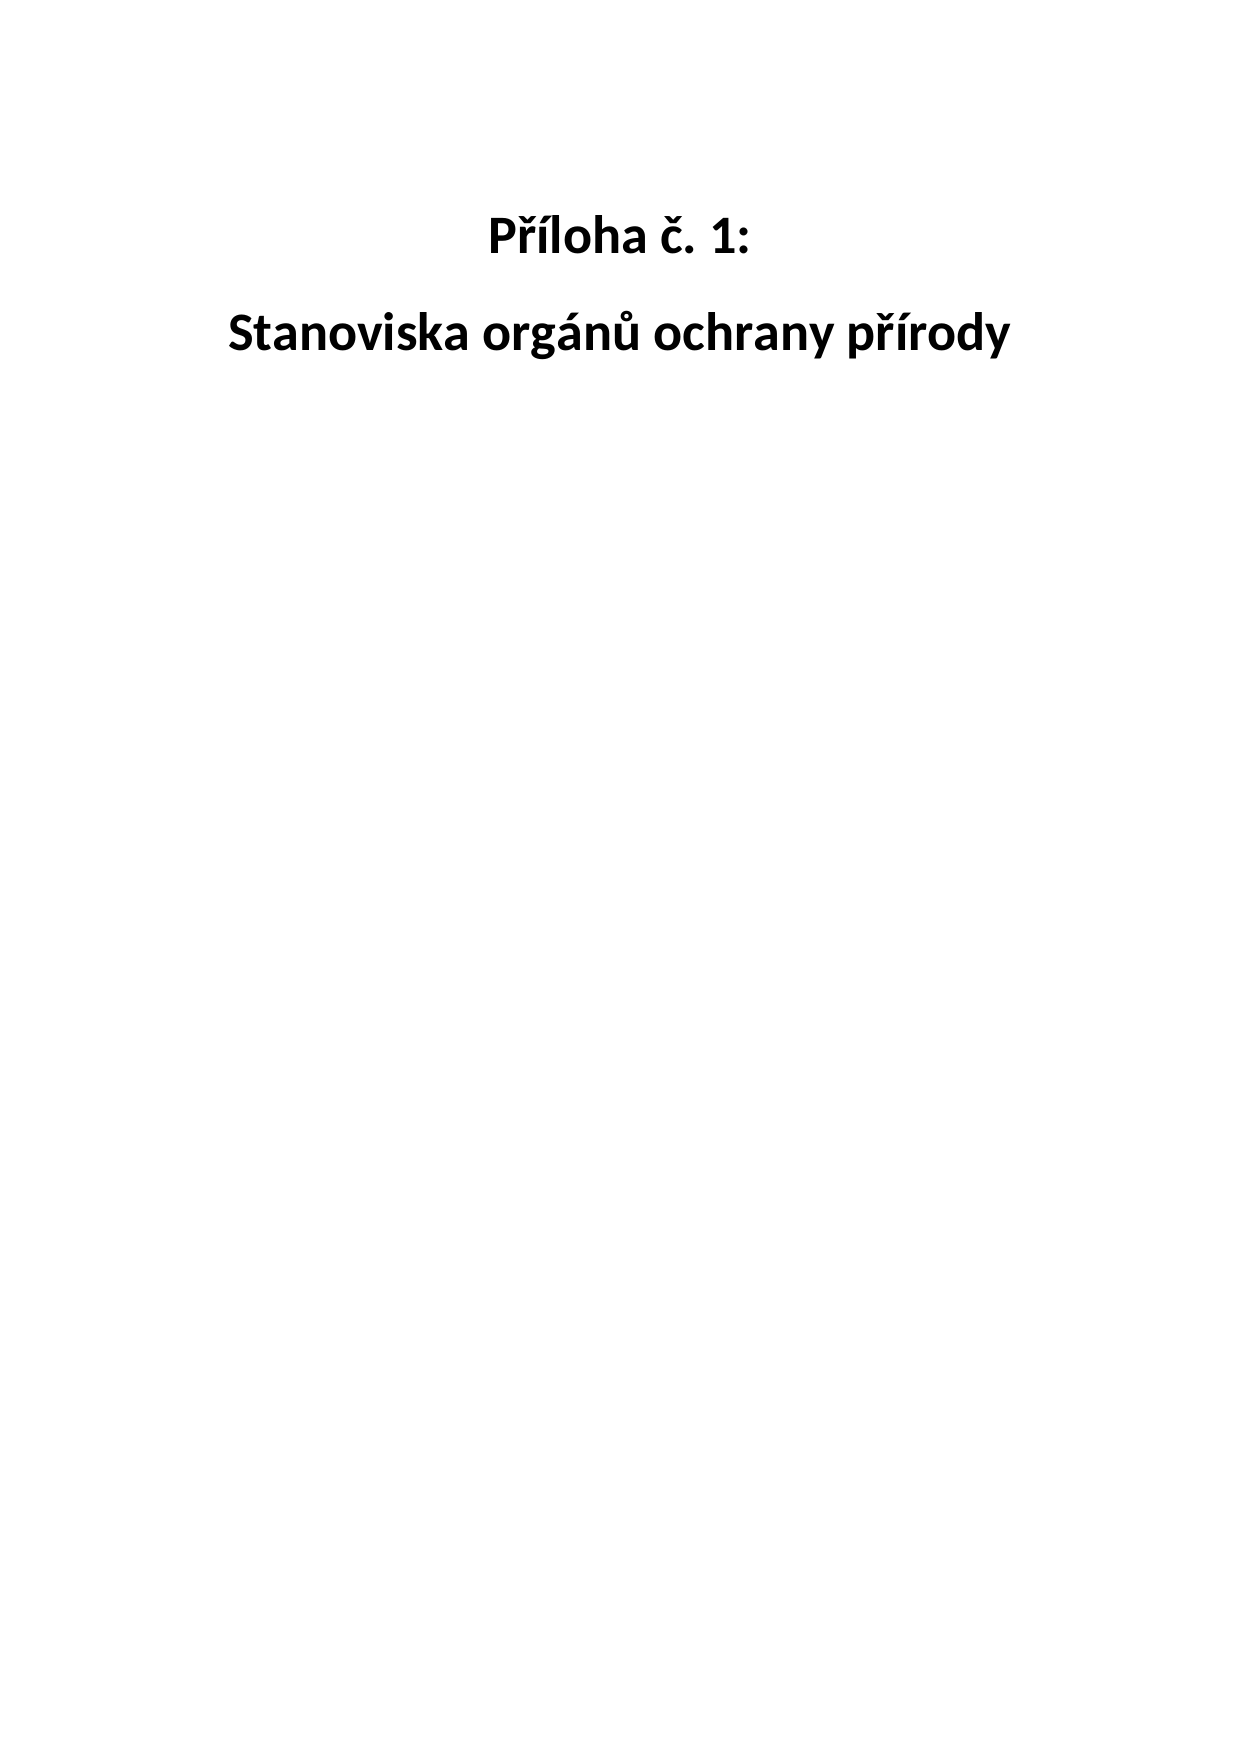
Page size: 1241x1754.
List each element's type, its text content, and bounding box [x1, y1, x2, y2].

text Příloha č. 1: [148, 201, 1093, 267]
text Stanoviska orgánů ochrany přírody [148, 297, 1093, 364]
